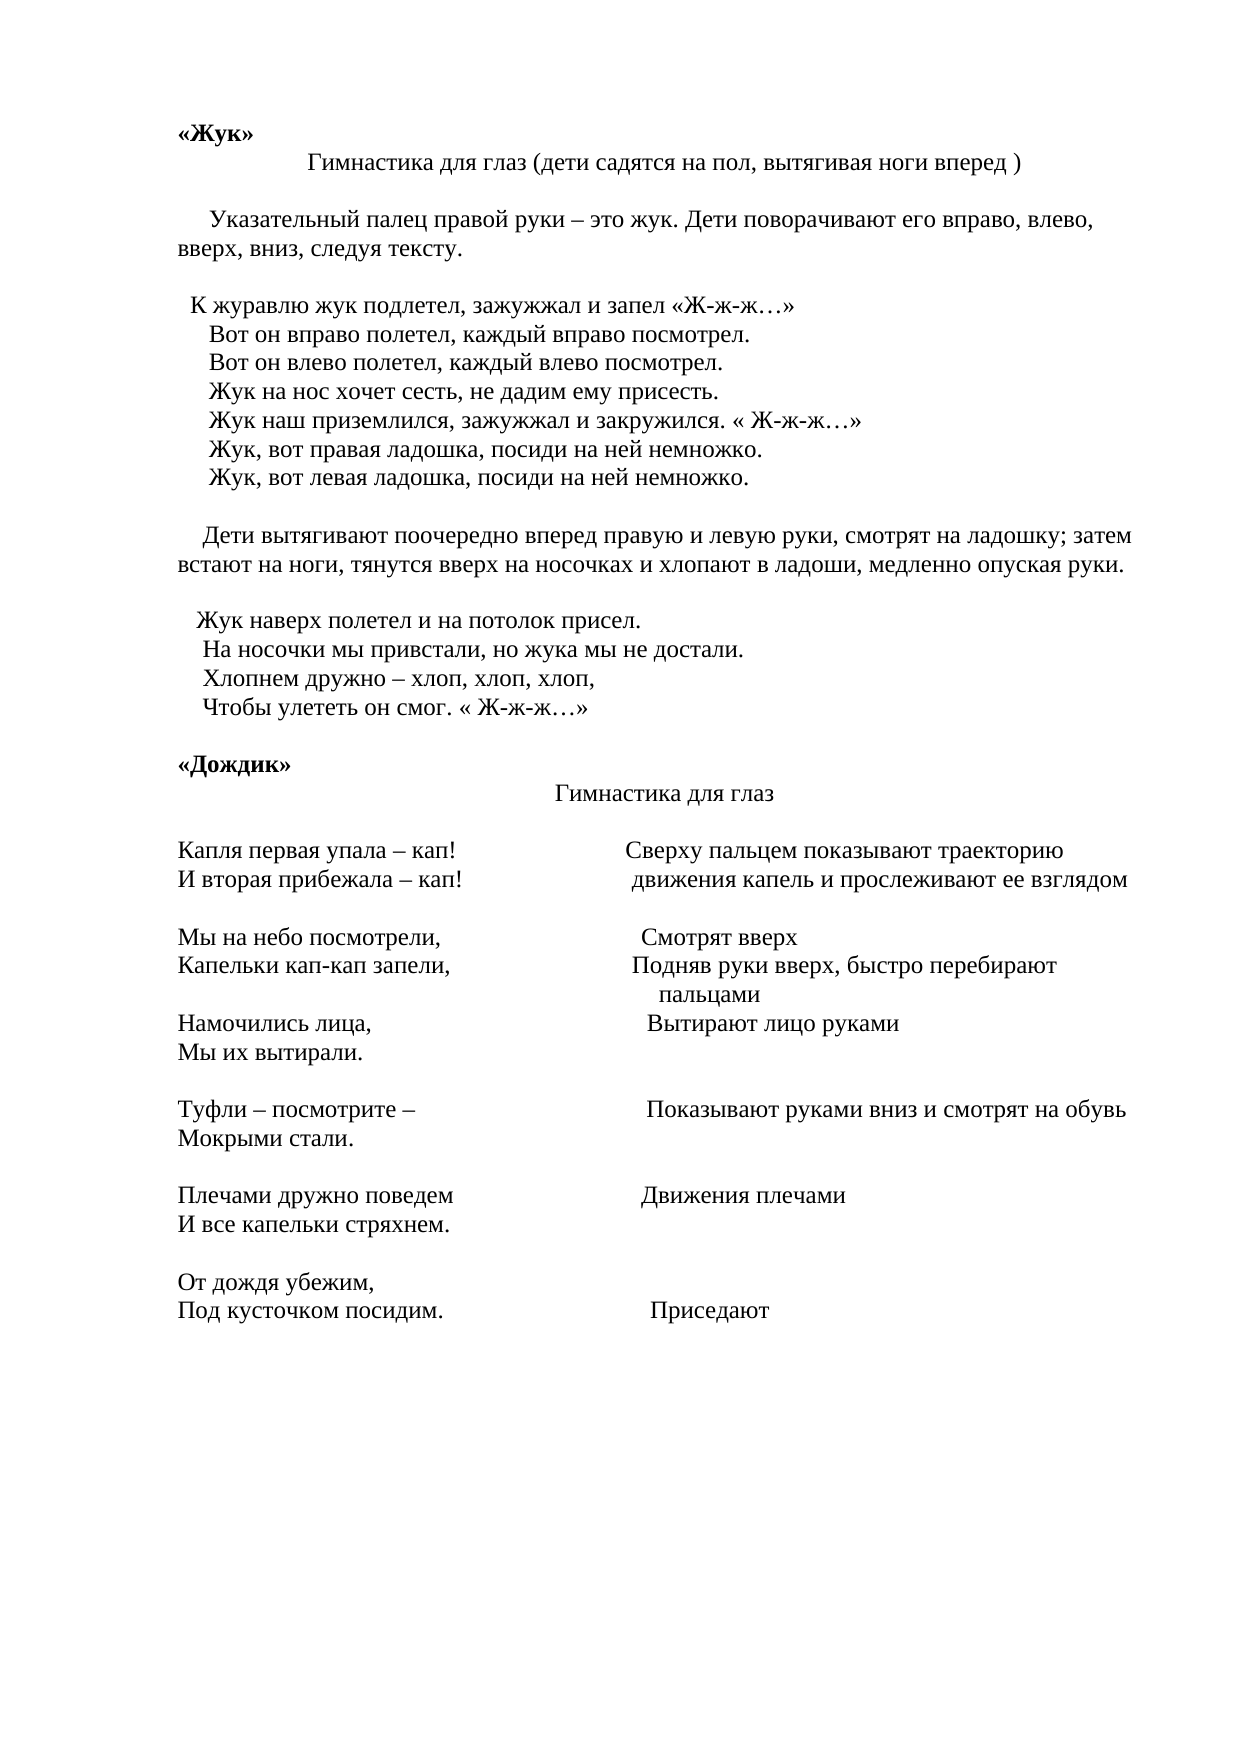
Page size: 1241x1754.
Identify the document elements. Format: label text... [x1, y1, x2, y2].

text Намочились лица, Вытирают лицо руками [177, 1008, 1152, 1037]
text Гимнастика для глаз (дети садятся на пол, вытягивая ноги вперед ) [177, 147, 1152, 176]
text «Жук» [177, 118, 1152, 147]
text И вторая прибежала – кап! движения капель и прослеживают ее взглядом [177, 864, 1152, 893]
text Мы их вытирали. [177, 1037, 1152, 1065]
text Мокрыми стали. [177, 1123, 1152, 1152]
text Под кусточком посидим. Приседают [177, 1295, 1152, 1324]
text Капельки кап-кап запели, Подняв руки вверх, быстро перебирают [177, 950, 1152, 979]
text На носочки мы привстали, но жука мы не достали. [177, 634, 1152, 663]
text От дождя убежим, [177, 1267, 1152, 1295]
text Жук, вот левая ладошка, посиди на ней немножко. [177, 462, 1152, 491]
text Туфли – посмотрите – Показывают руками вниз и смотрят на обувь [177, 1094, 1152, 1123]
text Жук наш приземлился, зажужжал и закружился. « Ж-ж-ж…» [177, 405, 1152, 434]
text Указательный палец правой руки – это жук. Дети поворачивают его вправо, влево, вверх, вниз, следуя тексту. [177, 204, 1152, 262]
text «Дождик» [177, 749, 1152, 778]
text Вот он вправо полетел, каждый вправо посмотрел. [177, 319, 1152, 347]
text Плечами дружно поведем Движения плечами [177, 1180, 1152, 1209]
text Вот он влево полетел, каждый влево посмотрел. [177, 347, 1152, 376]
text Жук, вот правая ладошка, посиди на ней немножко. [177, 434, 1152, 462]
text Хлопнем дружно – хлоп, хлоп, хлоп, [177, 663, 1152, 692]
text Чтобы улететь он смог. « Ж-ж-ж…» [177, 692, 1152, 720]
text Жук наверх полетел и на потолок присел. [177, 605, 1152, 634]
text Жук на нос хочет сесть, не дадим ему присесть. [177, 376, 1152, 405]
text К журавлю жук подлетел, зажужжал и запел «Ж-ж-ж…» [177, 290, 1152, 319]
text Капля первая упала – кап! Сверху пальцем показывают траекторию [177, 835, 1152, 864]
text Мы на небо посмотрели, Смотрят вверх [177, 922, 1152, 950]
text пальцами [177, 979, 1152, 1008]
text Дети вытягивают поочередно вперед правую и левую руки, смотрят на ладошку; затем встают на ноги, тянутся вверх на носочках и хлопают в ладоши, медленно опуская руки. [177, 520, 1152, 577]
text И все капельки стряхнем. [177, 1209, 1152, 1238]
text Гимнастика для глаз [177, 778, 1152, 807]
